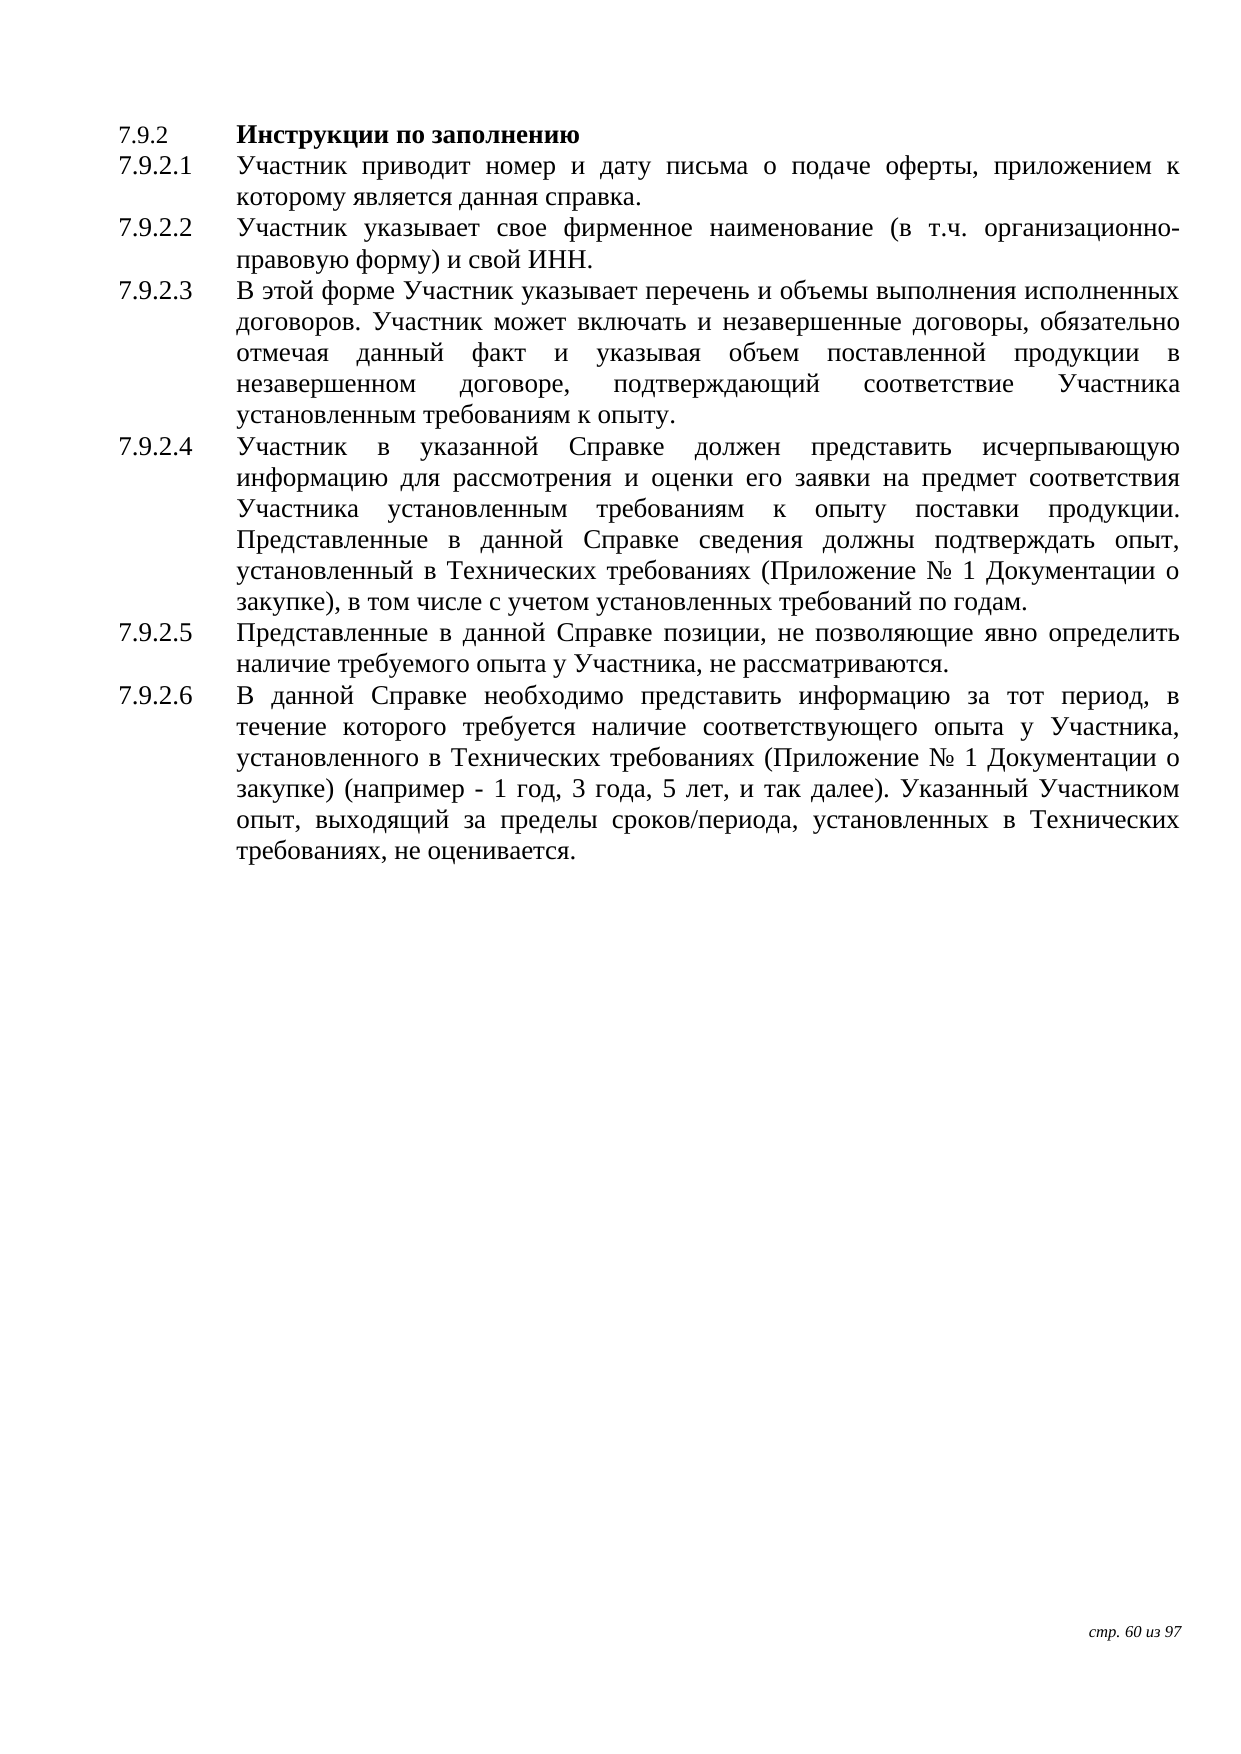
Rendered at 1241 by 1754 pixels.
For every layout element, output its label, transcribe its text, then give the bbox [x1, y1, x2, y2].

text Участник указывает свое фирменное наименование (в т.ч. организационно-правовую форму) и свой ИНН. [118, 212, 1181, 274]
text В данной Справке необходимо представить информацию за тот период, в течение которого требуется наличие соответствующего опыта у Участника, установленного в Технических требованиях (Приложение № 1 Документации о закупке) (например - 1 год, 3 года, 5 лет, и так далее). Указанный Участником опыт, выходящий за пределы сроков/периода, установленных в Технических требованиях, не оценивается. [118, 679, 1181, 866]
text Участник в указанной Справке должен представить исчерпывающую информацию для рассмотрения и оценки его заявки на предмет соответствия Участника установленным требованиям к опыту поставки продукции. Представленные в данной Справке сведения должны подтверждать опыт, установленный в Технических требованиях (Приложение № 1 Документации о закупке), в том числе с учетом установленных требований по годам. [118, 429, 1181, 616]
text В этой форме Участник указывает перечень и объемы выполнения исполненных договоров. Участник может включать и незавершенные договоры, обязательно отмечая данный факт и указывая объем поставленной продукции в незавершенном договоре, подтверждающий соответствие Участника установленным требованиям к опыту. [118, 274, 1181, 429]
text Инструкции по заполнению [118, 118, 1181, 149]
text Представленные в данной Справке позиции, не позволяющие явно определить наличие требуемого опыта у Участника, не рассматриваются. [118, 616, 1181, 679]
text Участник приводит номер и дату письма о подаче оферты, приложением к которому является данная справка. [118, 149, 1181, 212]
